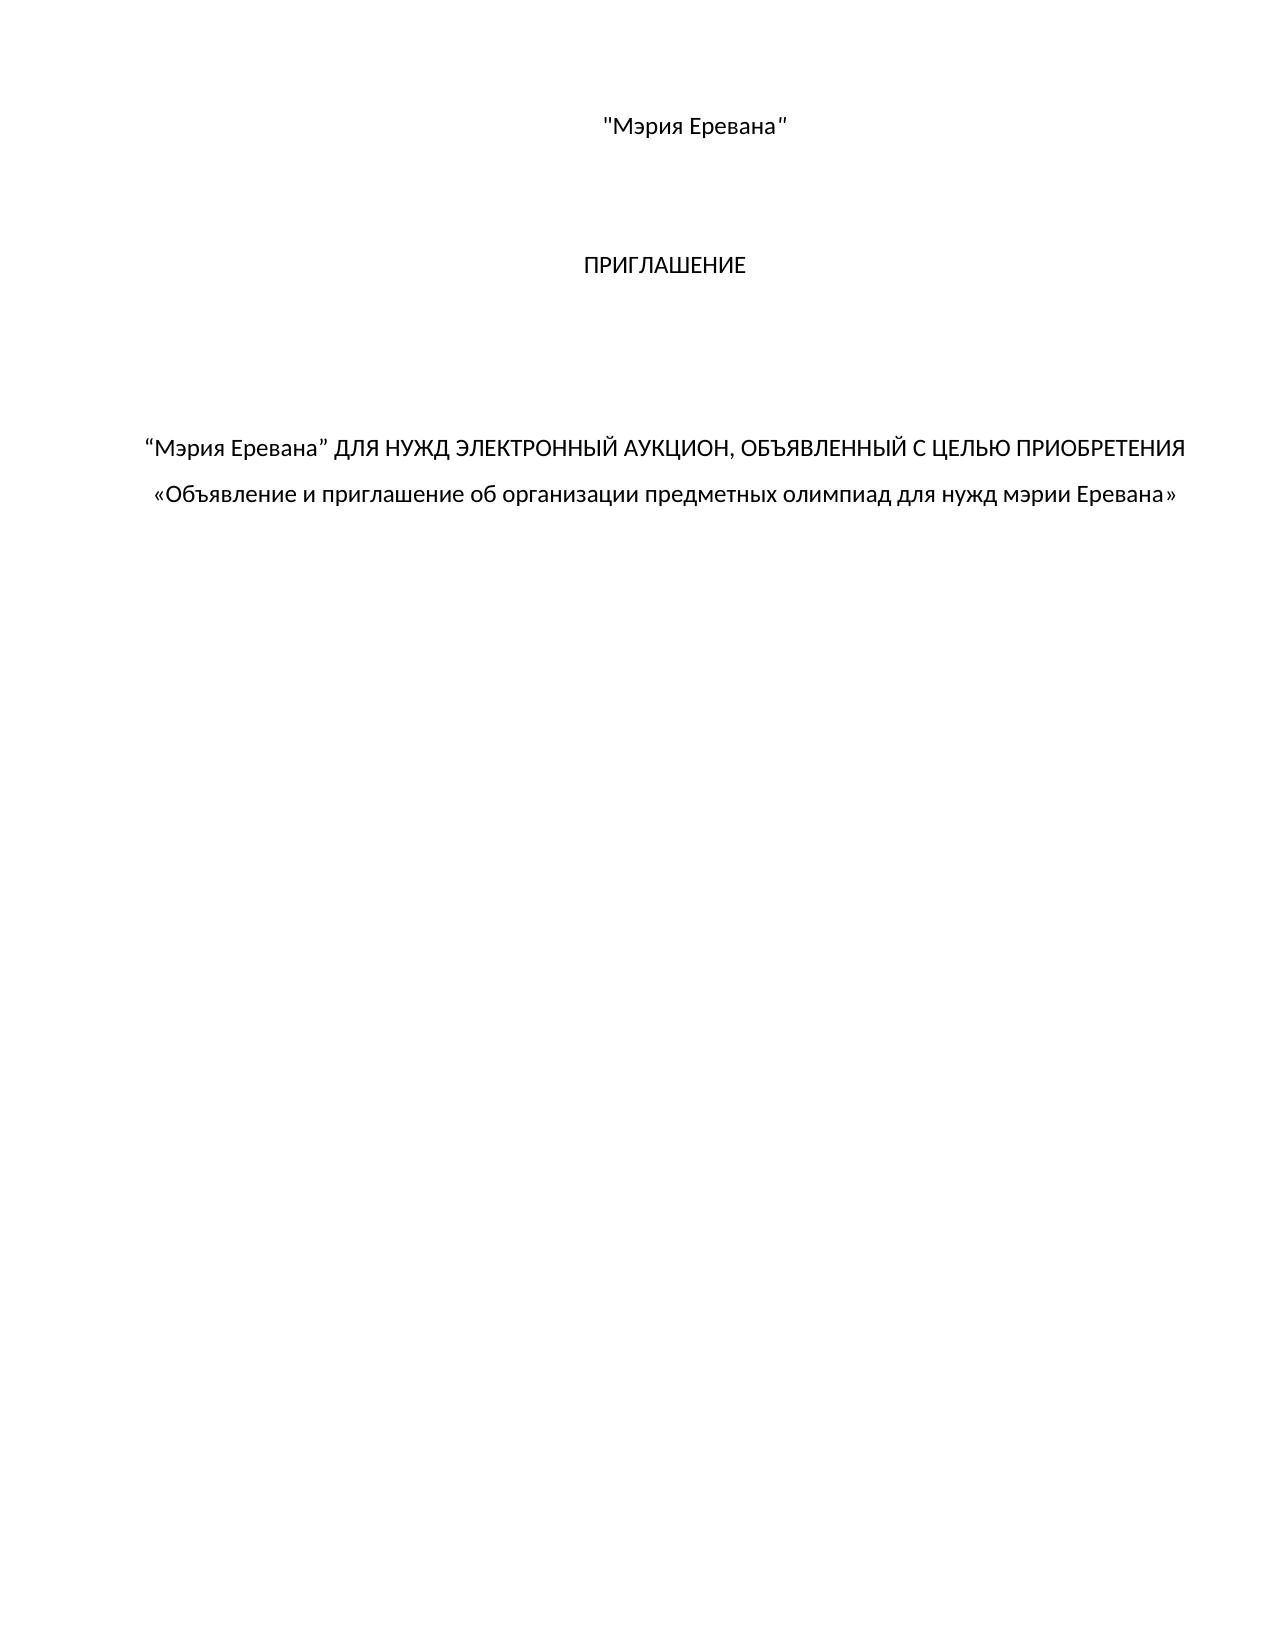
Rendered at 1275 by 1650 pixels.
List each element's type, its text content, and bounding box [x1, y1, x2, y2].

text “Мэрия Еревана” ДЛЯ НУЖД ЭЛЕКТРОННЫЙ АУКЦИОН, ОБЪЯВЛЕННЫЙ С ЦЕЛЬЮ ПРИОБРЕТЕНИЯ «Объявление и приглашение об организации предметных олимпиад для нужд мэрии Еревана» [118, 432, 1212, 508]
text ПРИГЛАШЕНИЕ [118, 249, 1212, 280]
text "Мэрия Еревана" [118, 110, 1212, 141]
